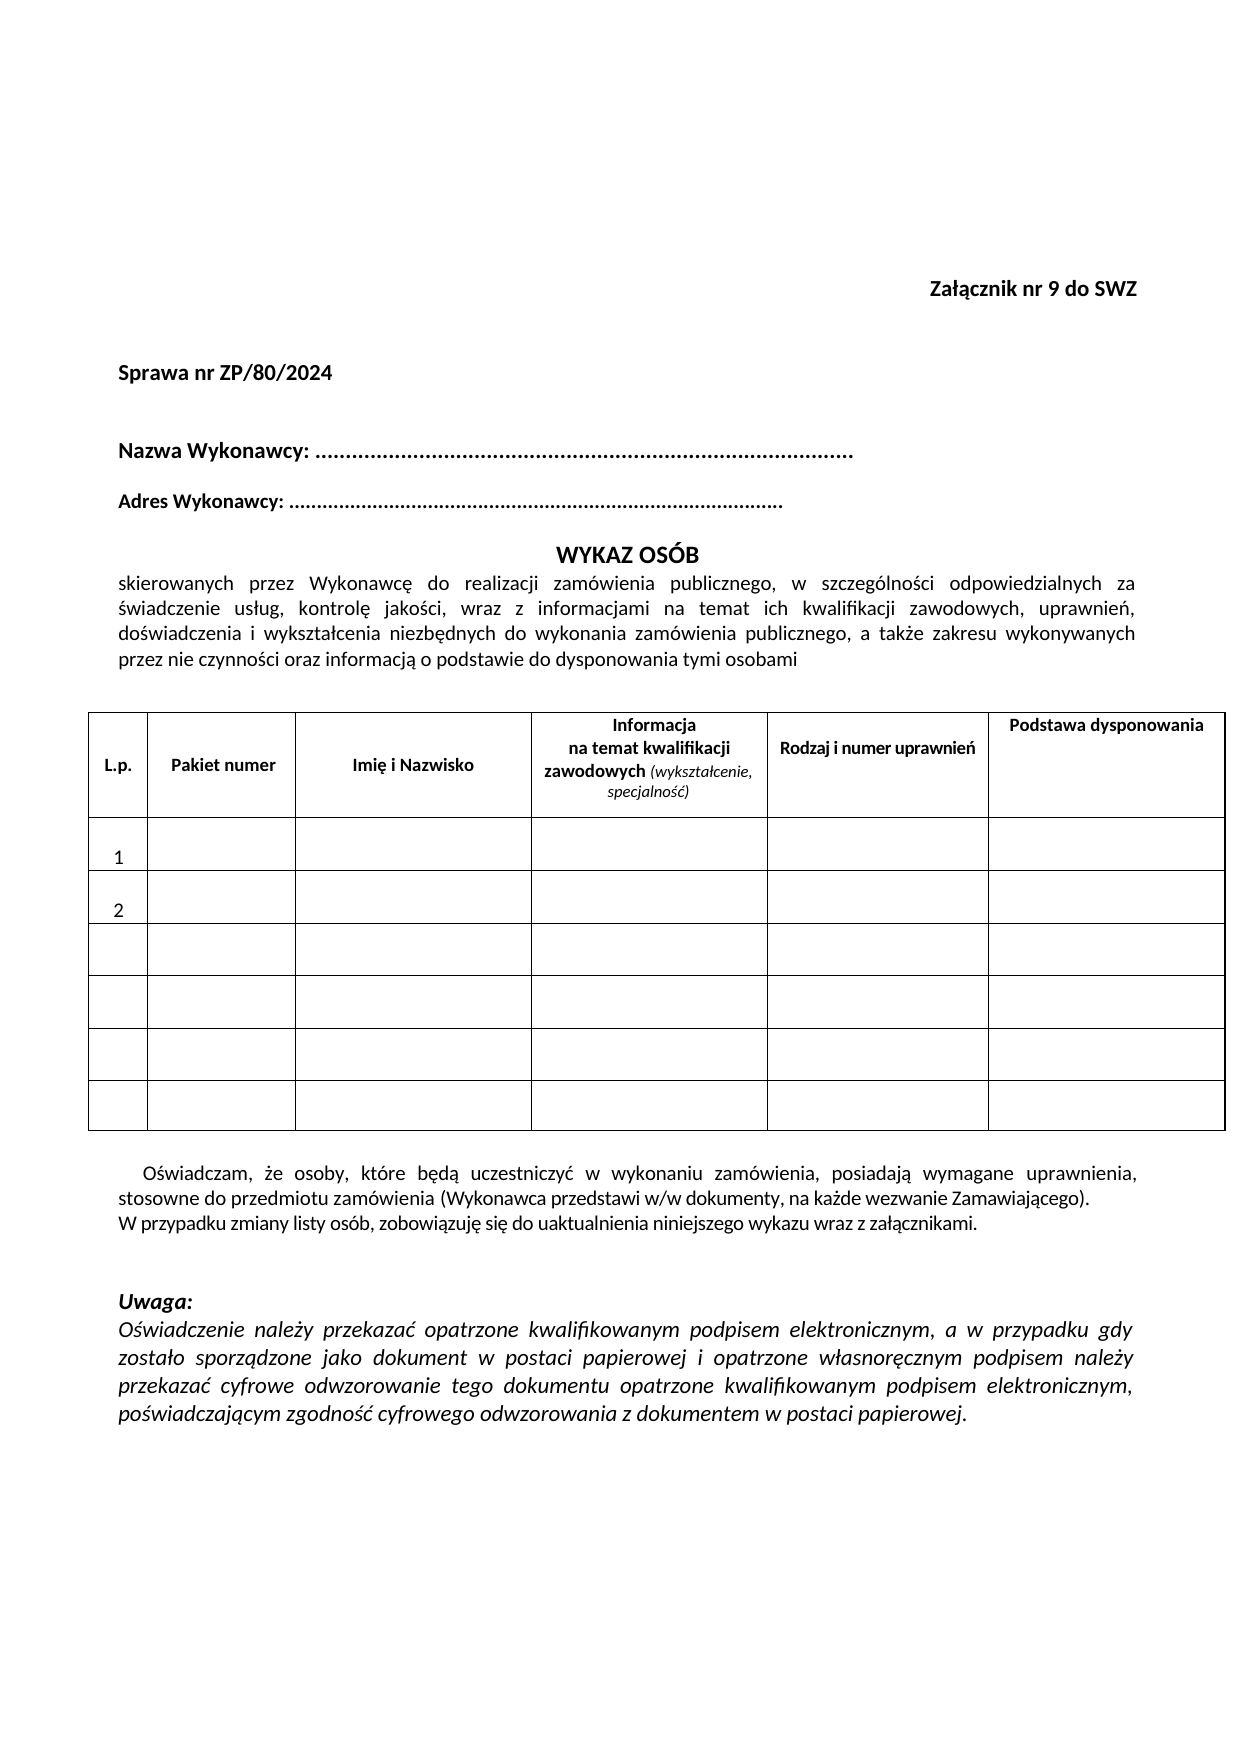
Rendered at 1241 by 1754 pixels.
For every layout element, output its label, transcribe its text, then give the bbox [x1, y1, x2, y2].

table_cell 2 [89, 871, 147, 922]
table_cell [148, 976, 295, 1028]
table_cell [768, 1081, 988, 1130]
table_cell [148, 818, 295, 870]
list skierowanych przez Wykonawcę do realizacji zamówienia publicznego, w szczególności odpowiedzialnych za świadczenie usług, kontrolę jakości, wraz z informacjami na temat ich kwalifikacji zawodowych, uprawnień, doświadczenia i wykształcenia niezbędnych do wykonania zamówienia publicznego, a także zakresu wykonywanych przez nie czynności oraz informacją o podstawie do dysponowania tymi osobami [118, 570, 1137, 671]
table_cell [296, 976, 531, 1028]
table_cell [89, 1081, 147, 1130]
table_cell [532, 1081, 767, 1130]
table_cell [532, 976, 767, 1028]
table_header Informacja na temat kwalifikacji zawodowych (wykształcenie, specjalność) [532, 713, 767, 817]
table_cell [89, 924, 147, 975]
table_cell [768, 924, 988, 975]
table_cell [532, 1029, 767, 1080]
table_cell [296, 818, 531, 870]
table_cell [989, 924, 1224, 975]
table_cell [768, 818, 988, 870]
table_cell [148, 1029, 295, 1080]
table_cell [989, 1029, 1224, 1080]
text Uwaga: [118, 1287, 1137, 1315]
table_cell [148, 924, 295, 975]
table_cell [768, 1029, 988, 1080]
table_cell [989, 1081, 1224, 1130]
table_header Imię i Nazwisko [296, 713, 531, 817]
text Sprawa nr ZP/80/2024 [118, 358, 1137, 386]
table_cell [296, 1029, 531, 1080]
text Nazwa Wykonawcy: ........................................................................................ [118, 414, 1137, 464]
table_header Podstawa dysponowania [989, 713, 1224, 817]
table_cell [89, 1029, 147, 1080]
table_cell [532, 818, 767, 870]
table_cell [148, 1081, 295, 1130]
table_cell [532, 871, 767, 922]
text WYKAZ OSÓB [118, 539, 1137, 570]
table_header L.p. [89, 713, 147, 817]
table_cell [148, 871, 295, 922]
table_cell [768, 871, 988, 922]
text W przypadku zmiany listy osób, zobowiązuję się do uaktualnienia niniejszego wykazu wraz z załącznikami. [118, 1211, 1137, 1236]
table_cell 1 [89, 818, 147, 870]
text Oświadczenie należy przekazać opatrzone kwalifikowanym podpisem elektronicznym, a w przypadku gdy zostało sporządzone jako dokument w postaci papierowej i opatrzone własnoręcznym podpisem należy przekazać cyfrowe odwzorowanie tego dokumentu opatrzone kwalifikowanym podpisem elektronicznym, poświadczającym zgodność cyfrowego odwzorowania z dokumentem w postaci papierowej. [118, 1315, 1137, 1427]
table_cell [296, 871, 531, 922]
table_cell [989, 871, 1224, 922]
table_cell [296, 1081, 531, 1130]
table_cell [532, 924, 767, 975]
text Załącznik nr 9 do SWZ [118, 274, 1137, 302]
table_cell [89, 976, 147, 1028]
table_cell [296, 924, 531, 975]
text Adres Wykonawcy: ......................................................................................... [118, 464, 1137, 514]
table_header Pakiet numer [148, 713, 295, 817]
text Oświadczam, że osoby, które będą uczestniczyć w wykonaniu zamówienia, posiadają wymagane uprawnienia, stosowne do przedmiotu zamówienia (Wykonawca przedstawi w/w dokumenty, na każde wezwanie Zamawiającego). [118, 1160, 1137, 1211]
table_cell [989, 976, 1224, 1028]
table_header Rodzaj i numer uprawnień [768, 713, 988, 817]
table_cell [768, 976, 988, 1028]
table_cell [989, 818, 1224, 870]
